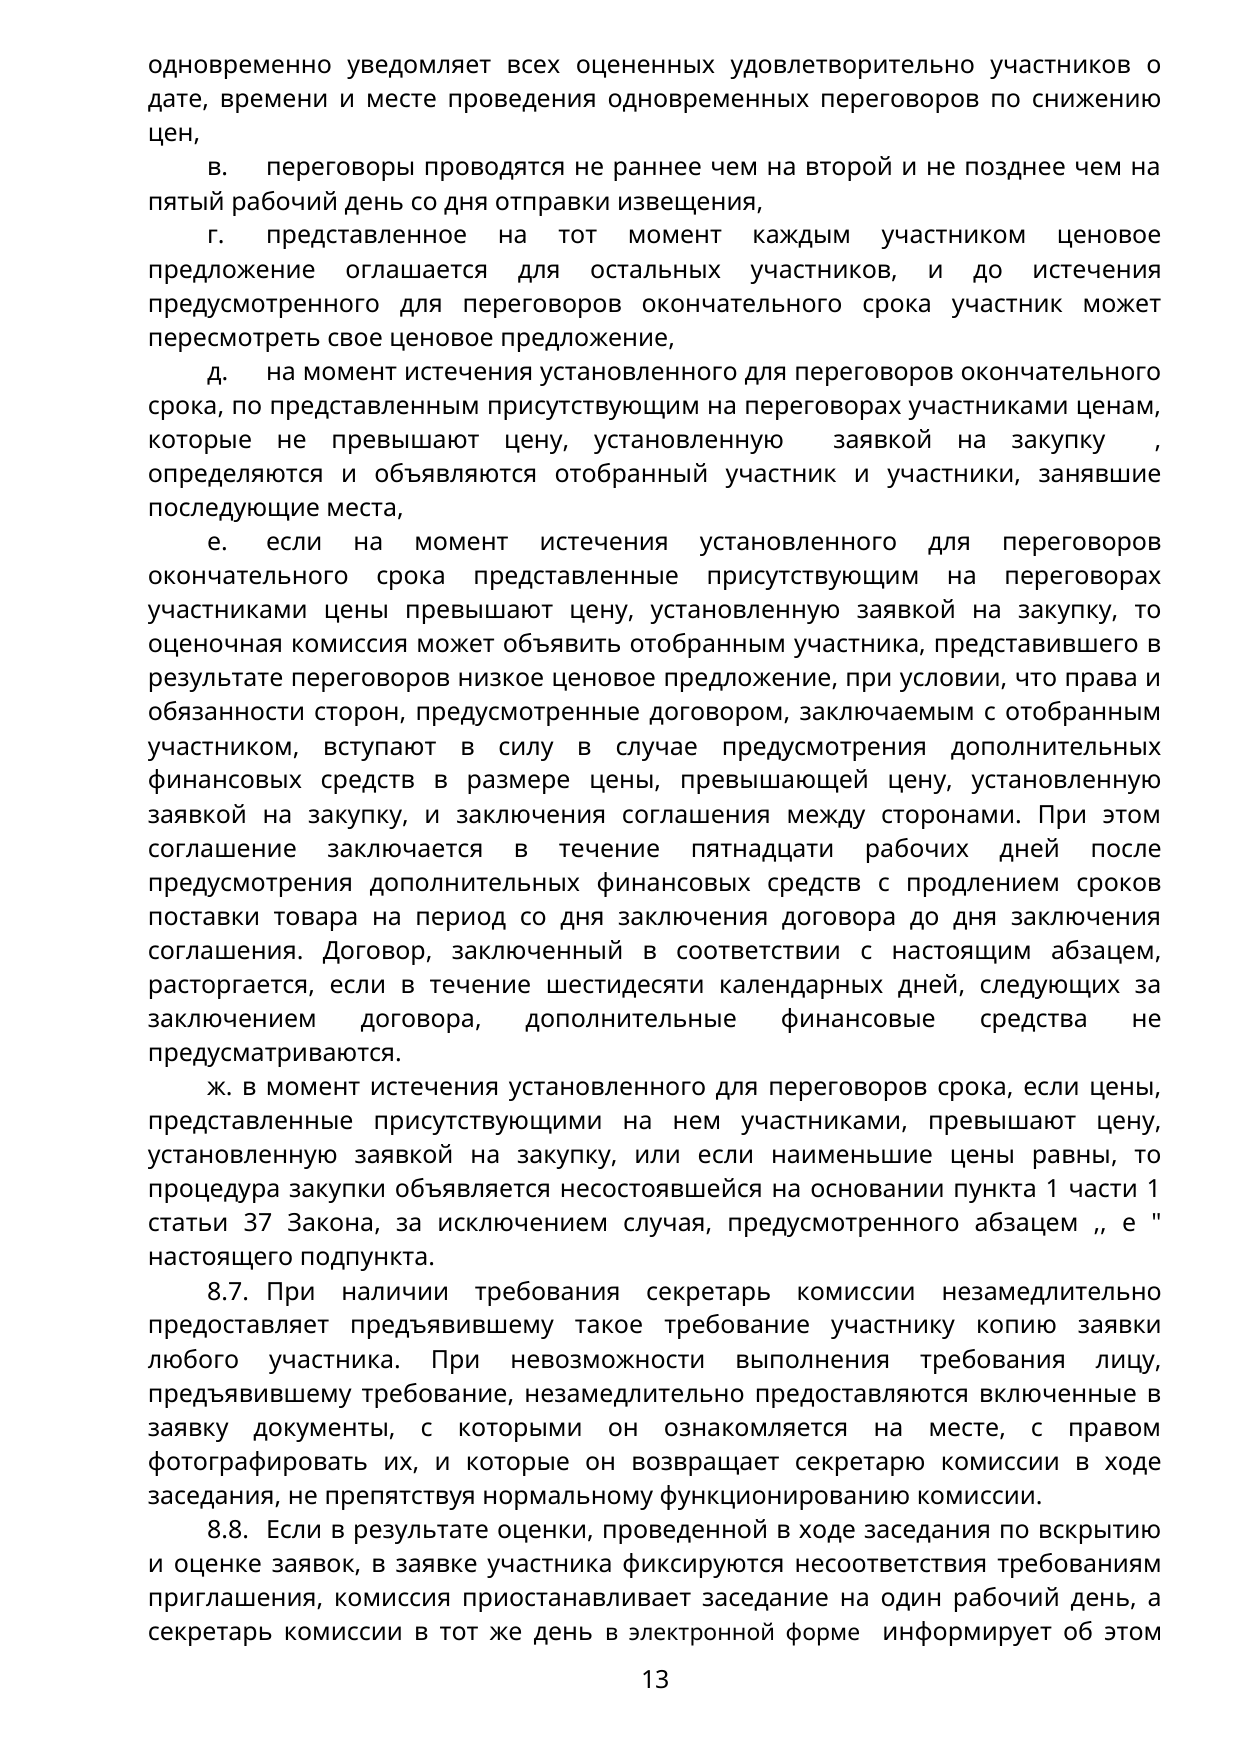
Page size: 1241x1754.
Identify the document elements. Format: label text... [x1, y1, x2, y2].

text в. переговоры проводятся не раннее чем на второй и не позднее чем на пятый рабочий день со дня отправки извещения, [148, 149, 1162, 217]
text г. представленное на тот момент каждым участником ценовое предложение оглашается для остальных участников, и до истечения предусмотренного для переговоров окончательного срока участник может пересмотреть свое ценовое предложение, [148, 217, 1162, 353]
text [148, 1512, 1162, 1648]
text ж. в момент истечения установленного для переговоров срока, если цены, представленные присутствующими на нем участниками, превышают цену, установленную заявкой на закупку, или если наименьшие цены равны, то процедура закупки объявляется несостоявшейся на основании пункта 1 части 1 статьи 37 Закона, за исключением случая, предусмотренного абзацем ,, е " настоящего подпункта. [148, 1069, 1162, 1273]
text д. на момент истечения установленного для переговоров окончательного срока, по представленным присутствующим на переговорах участниками ценам, которые не превышают цену, установленную заявкой на закупку , определяются и объявляются отобранный участник и участники, занявшие последующие места, [148, 353, 1162, 524]
text 8.7. При наличии требования секретарь комиссии незамедлительно предоставляет предъявившему такое требование участнику копию заявки любого участника. При невозможности выполнения требования лицу, предъявившему требование, незамедлительно предоставляются включенные в заявку документы, с которыми он ознакомляется на месте, с правом фотографировать их, и которые он возвращает секретарю комиссии в ходе заседания, не препятствуя нормальному функционированию комиссии. [148, 1273, 1162, 1512]
text е. если на момент истечения установленного для переговоров окончательного срока представленные присутствующим на переговорах участниками цены превышают цену, установленную заявкой на закупку, то оценочная комиссия может объявить отобранным участника, представившего в результате переговоров низкое ценовое предложение, при условии, что права и обязанности сторон, предусмотренные договором, заключаемым с отобранным участником, вступают в силу в случае предусмотрения дополнительных финансовых средств в размере цены, превышающей цену, установленную заявкой на закупку, и заключения соглашения между сторонами. При этом соглашение заключается в течение пятнадцати рабочих дней после предусмотрения дополнительных финансовых средств с продлением сроков поставки товара на период со дня заключения договора до дня заключения соглашения. Договор, заключенный в соответствии с настоящим абзацем, расторгается, если в течение шестидесяти календарных дней, следующих за заключением договора, дополнительные финансовые средства не предусматриваются. [148, 524, 1162, 1069]
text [148, 47, 1162, 149]
